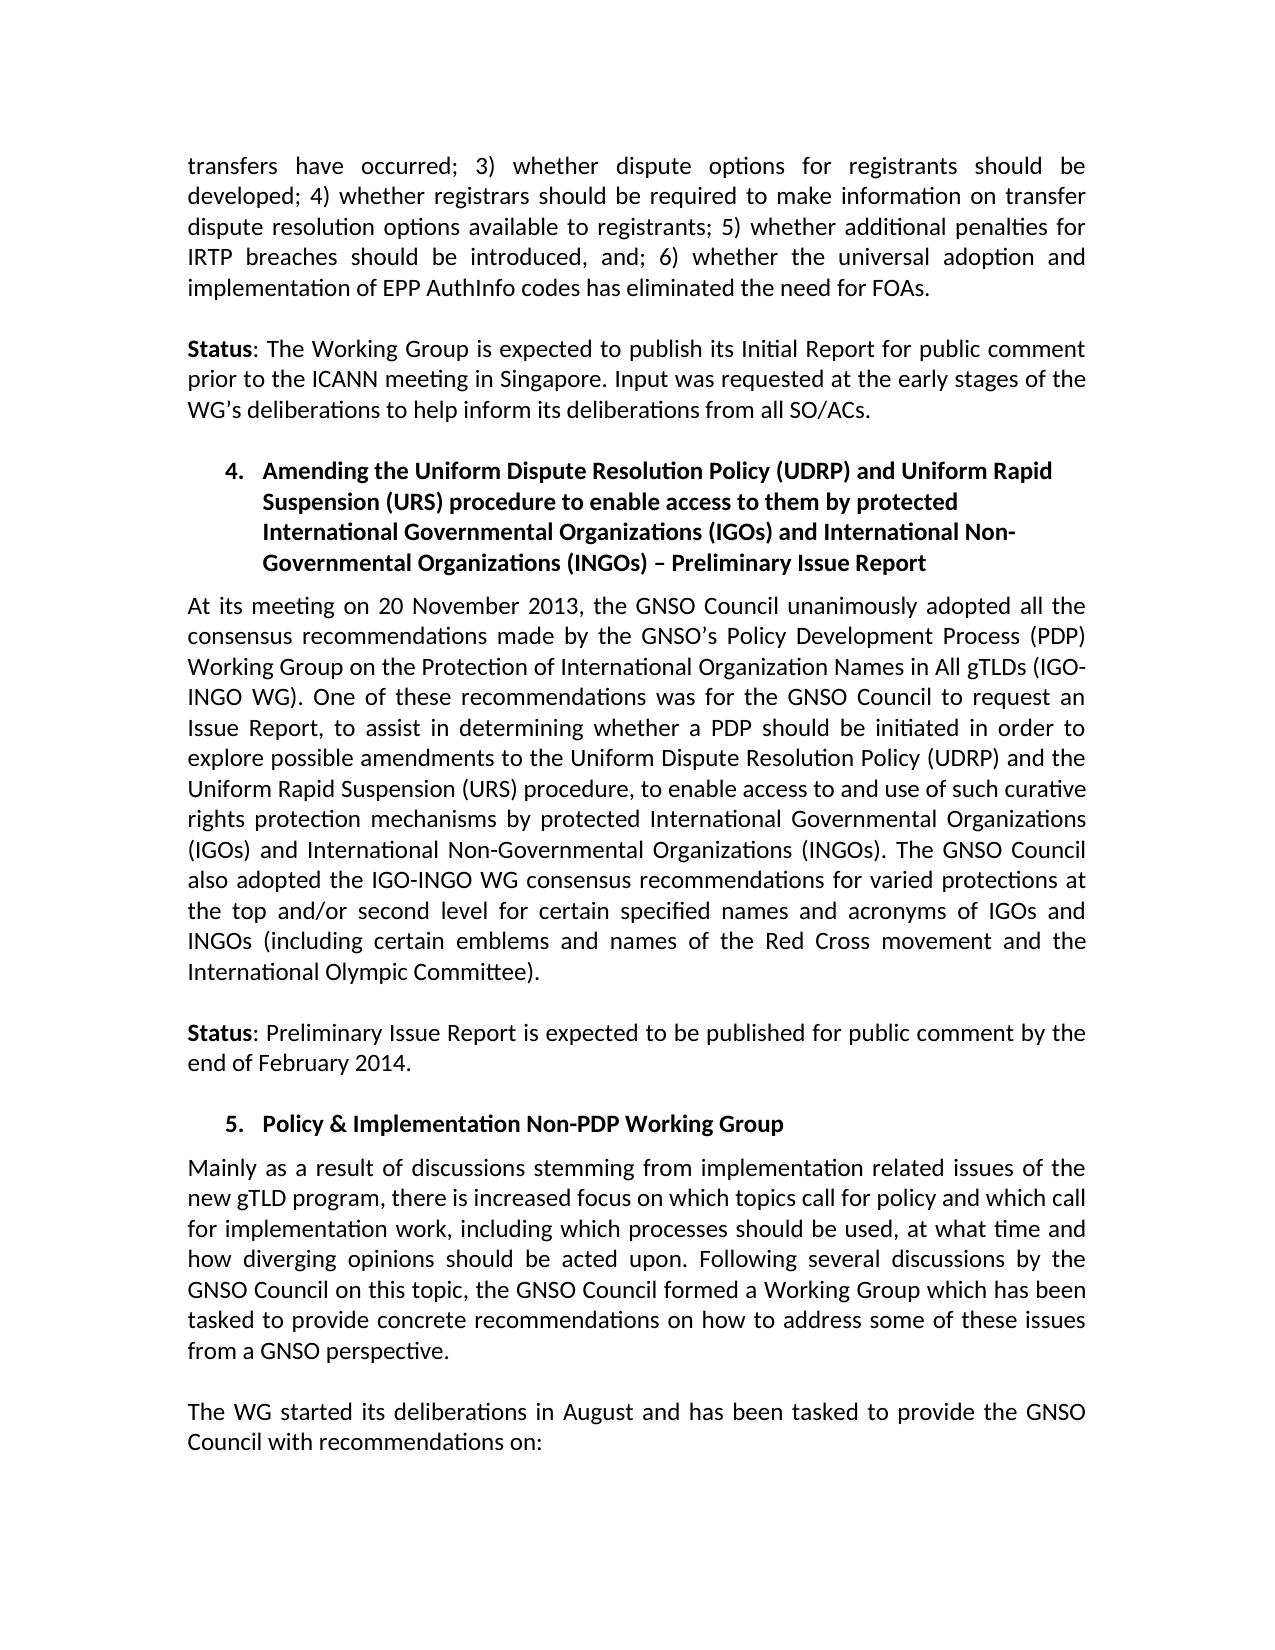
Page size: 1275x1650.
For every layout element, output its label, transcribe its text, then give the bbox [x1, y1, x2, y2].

text Status: The Working Group is expected to publish its Initial Report for public comment prior to the ICANN meeting in Singapore. Input was requested at the early stages of the WG’s deliberations to help inform its deliberations from all SO/ACs. [187, 333, 1087, 425]
text Status: Preliminary Issue Report is expected to be published for public comment by the end of February 2014. [187, 1017, 1087, 1078]
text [187, 150, 1087, 303]
text At its meeting on 20 November 2013, the GNSO Council unanimously adopted all the consensus recommendations made by the GNSO’s Policy Development Process (PDP) Working Group on the Protection of International Organization Names in All gTLDs (IGO-INGO WG). One of these recommendations was for the GNSO Council to request an Issue Report, to assist in determining whether a PDP should be initiated in order to explore possible amendments to the Uniform Dispute Resolution Policy (UDRP) and the Uniform Rapid Suspension (URS) procedure, to enable access to and use of such curative rights protection mechanisms by protected International Governmental Organizations (IGOs) and International Non-Governmental Organizations (INGOs). The GNSO Council also adopted the IGO-INGO WG consensus recommendations for varied protections at the top and/or second level for certain specified names and acronyms of IGOs and INGOs (including certain emblems and names of the Red Cross movement and the International Olympic Committee). [187, 590, 1087, 987]
list Policy & Implementation Non-PDP Working Group [225, 1109, 1087, 1139]
text Mainly as a result of discussions stemming from implementation related issues of the new gTLD program, there is increased focus on which topics call for policy and which call for implementation work, including which processes should be used, at what time and how diverging opinions should be acted upon. Following several discussions by the GNSO Council on this topic, the GNSO Council formed a Working Group which has been tasked to provide concrete recommendations on how to address some of these issues from a GNSO perspective. [187, 1152, 1087, 1365]
list Amending the Uniform Dispute Resolution Policy (UDRP) and Uniform Rapid Suspension (URS) procedure to enable access to them by protected International Governmental Organizations (IGOs) and International Non-Governmental Organizations (INGOs) – Preliminary Issue Report [225, 455, 1087, 577]
text The WG started its deliberations in August and has been tasked to provide the GNSO Council with recommendations on: [187, 1396, 1087, 1457]
